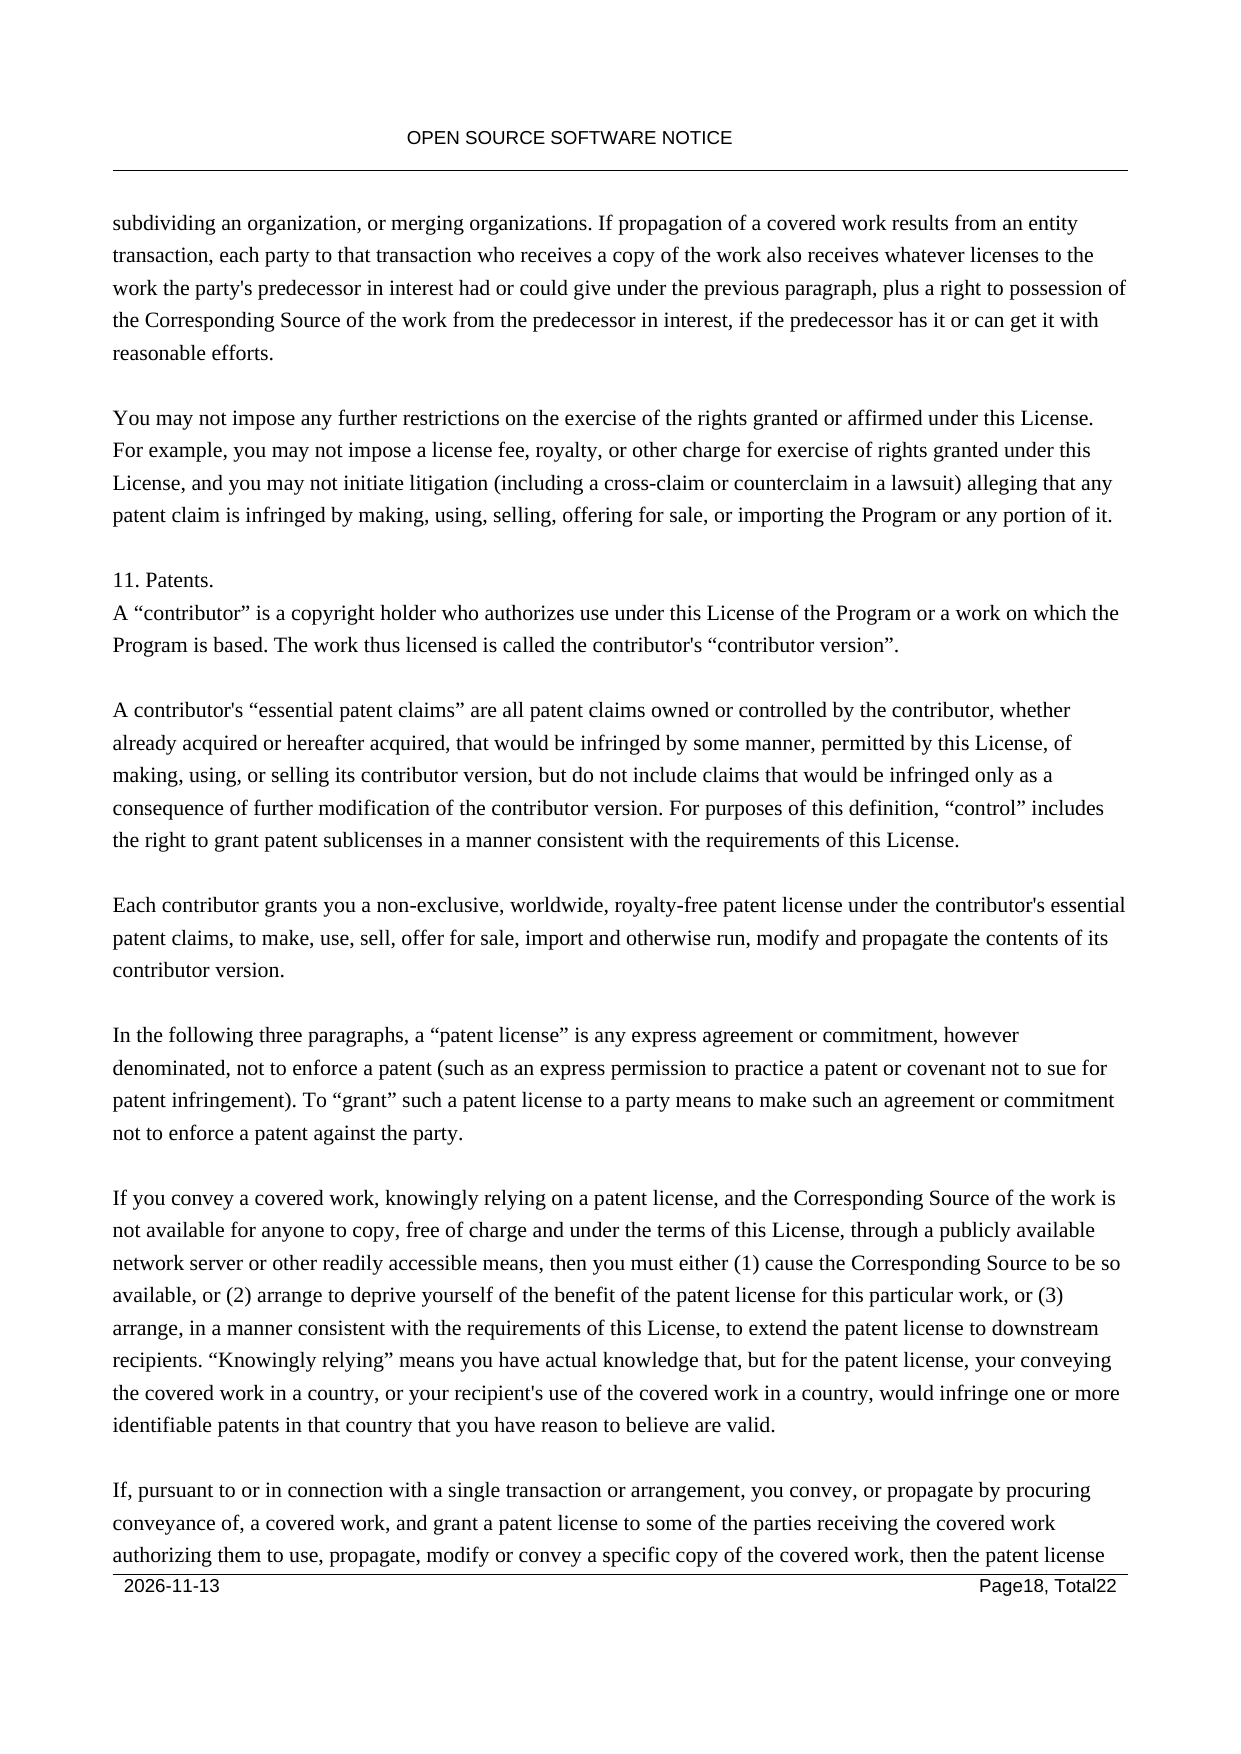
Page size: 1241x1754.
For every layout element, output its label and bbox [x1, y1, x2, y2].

text [112, 206, 1128, 1571]
